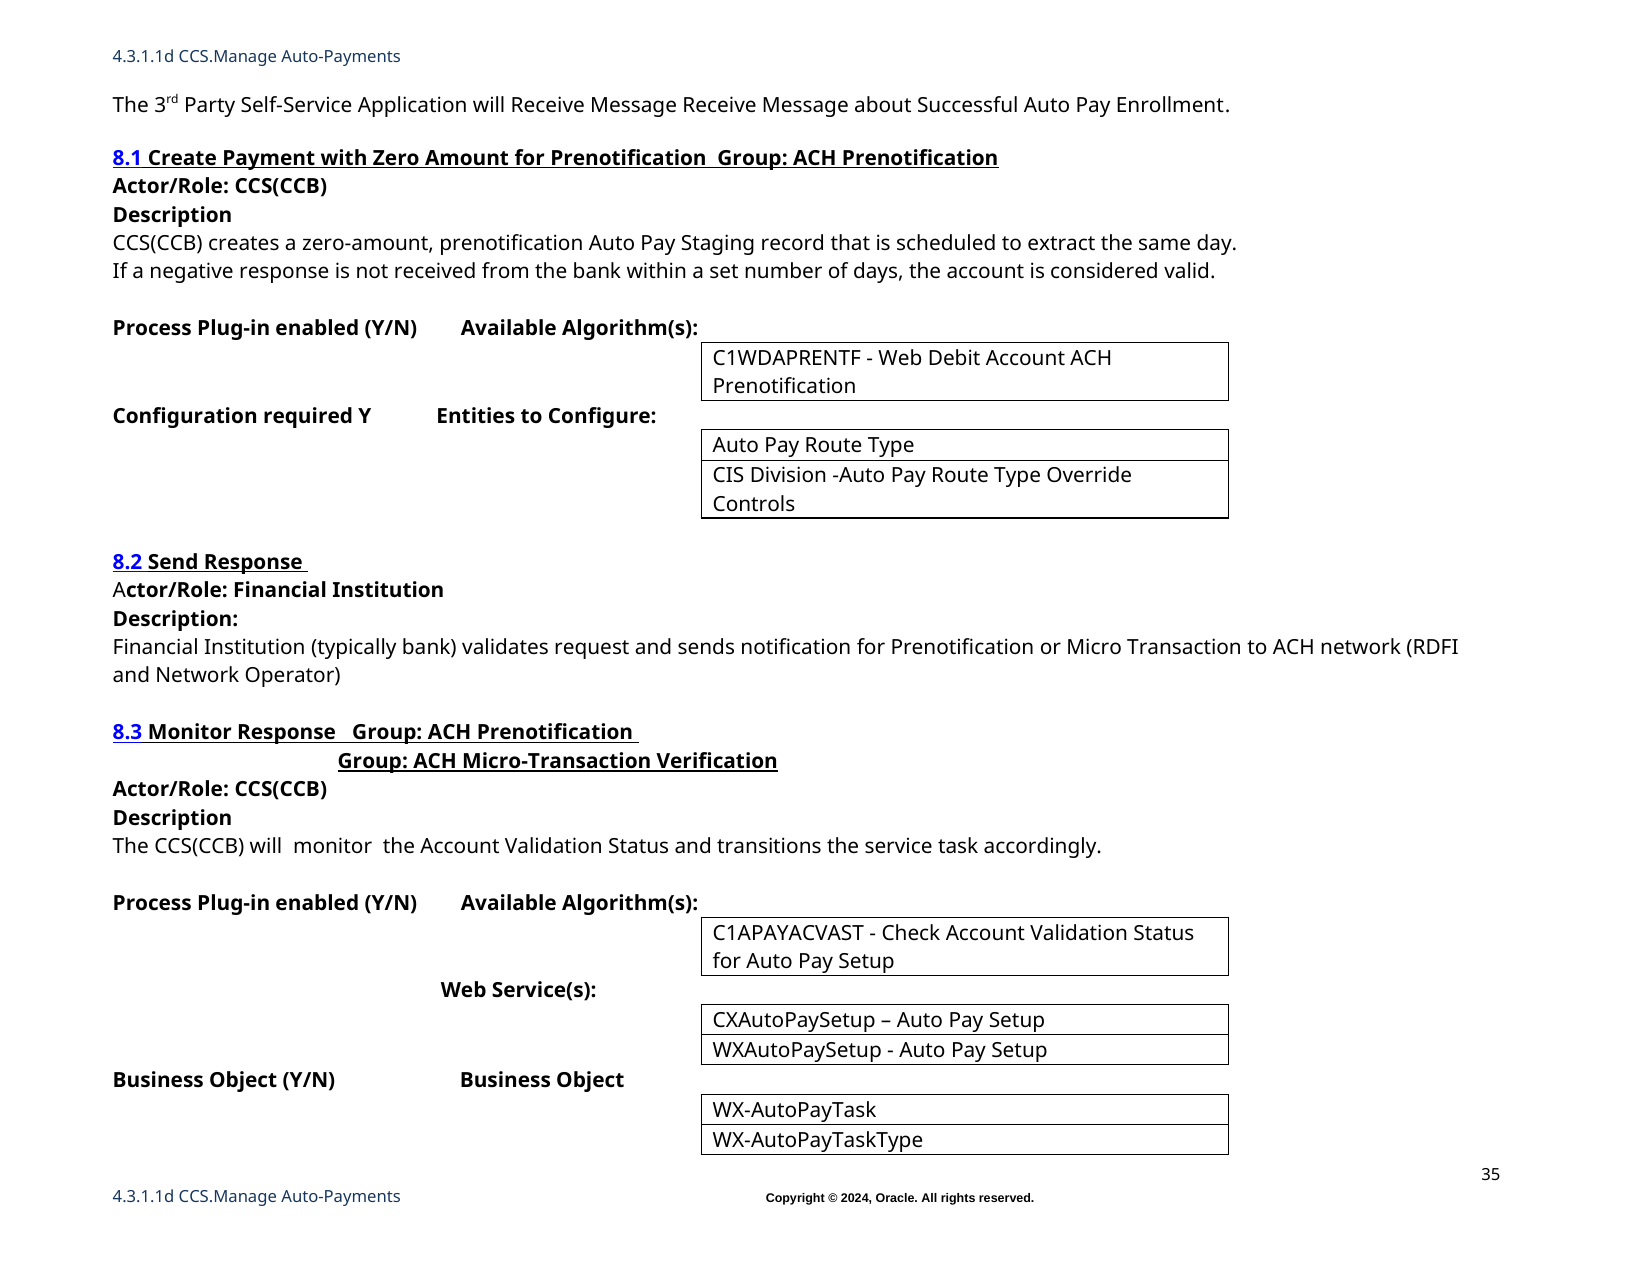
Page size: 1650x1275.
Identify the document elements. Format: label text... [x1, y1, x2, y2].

text The 3rd Party Self-Service Application will Receive Message Receive Message about Successful Auto Pay Enrollment. [112, 90, 1500, 119]
text Actor/Role: CCS(CCB) [112, 171, 1500, 200]
table_cell WX-AutoPayTaskType [702, 1125, 1228, 1154]
text Business Object (Y/N) Business Object [112, 1065, 1500, 1094]
text Financial Institution (typically bank) validates request and sends notification for Prenotification or Micro Transaction to ACH network (RDFI and Network Operator) [112, 632, 1500, 689]
table_header C1APAYACVAST - Check Account Validation Status for Auto Pay Setup [702, 918, 1228, 974]
text Process Plug-in enabled (Y/N) Available Algorithm(s): [112, 888, 1500, 917]
text 8.1 Create Payment with Zero Amount for Prenotification Group: ACH Prenotification [112, 143, 1500, 171]
table_header WX-AutoPayTask [702, 1095, 1228, 1124]
text The CCS(CCB) will monitor the Account Validation Status and transitions the service task accordingly. [112, 831, 1500, 860]
table_header C1WDAPRENTF - Web Debit Account ACH Prenotification [702, 343, 1228, 400]
table_header Auto Pay Route Type [702, 430, 1228, 459]
text Web Service(s): [441, 976, 1500, 1004]
text Group: ACH Micro-Transaction Verification [262, 746, 1500, 774]
text CCS(CCB) creates a zero-amount, prenotification Auto Pay Staging record that is scheduled to extract the same day. [112, 228, 1500, 257]
text 8.3 Monitor Response Group: ACH Prenotification [112, 717, 1500, 746]
table_cell CIS Division -Auto Pay Route Type Override Controls [702, 461, 1228, 517]
table_header CXAutoPaySetup – Auto Pay Setup [702, 1005, 1228, 1034]
table_cell WXAutoPaySetup - Auto Pay Setup [702, 1035, 1228, 1064]
text Process Plug-in enabled (Y/N) Available Algorithm(s): [112, 313, 1500, 342]
text If a negative response is not received from the bank within a set number of days, the account is considered valid. [112, 257, 1500, 285]
text Actor/Role: CCS(CCB) [112, 774, 1500, 803]
text Actor/Role: Financial Institution [112, 575, 1500, 604]
text 8.2 Send Response [112, 547, 1500, 575]
text Description: [112, 604, 1500, 632]
text Description [112, 200, 1500, 228]
text Configuration required Y Entities to Configure: [112, 401, 1500, 429]
text Description [112, 803, 1500, 831]
